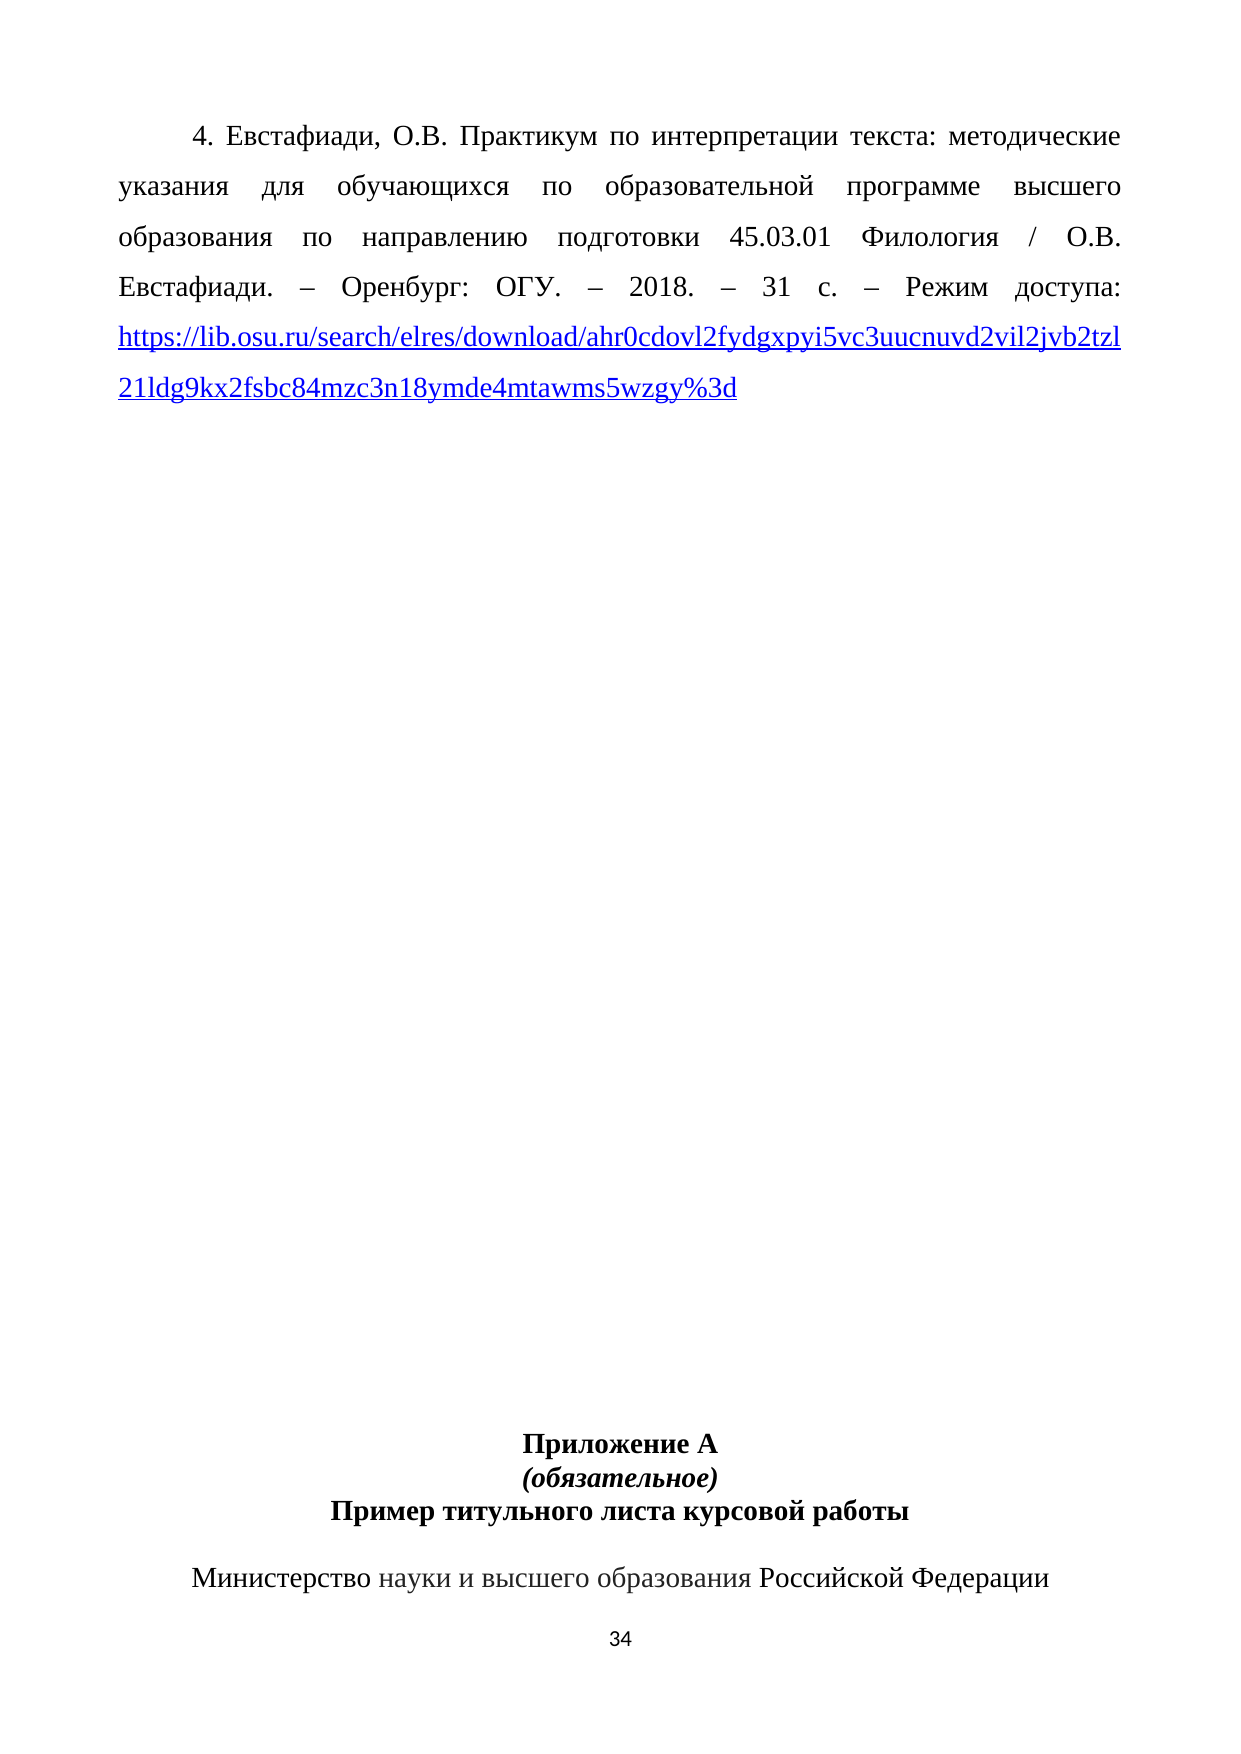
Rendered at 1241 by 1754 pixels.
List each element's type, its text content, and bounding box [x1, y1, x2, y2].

text 4. Евстафиади, О.В. Практикум по интерпретации текста: методические указания для обучающихся по образовательной программе высшего образования по направлению подготовки 45.03.01 Филология / О.В. Евстафиади. – Оренбург: ОГУ. – 2018. – 31 с. – Режим доступа: https://lib.osu.ru/search/elres/download/ahr0cdovl2fydgxpyi5vc3uucnuvd2vil2jvb2tzl21ldg9kx2fsbc84mzc3n18ymde4mtawms5wzgy%3d [118, 118, 1122, 403]
subtitle (обязательное) [118, 1460, 1122, 1493]
subtitle Приложение А [118, 1426, 1122, 1460]
text Министерство науки и высшего образования Российской Федерации [118, 1560, 378, 1594]
subtitle Пример титульного листа курсовой работы [118, 1493, 1122, 1527]
text Министерство науки и высшего образования Российской Федерации [759, 1560, 1122, 1594]
